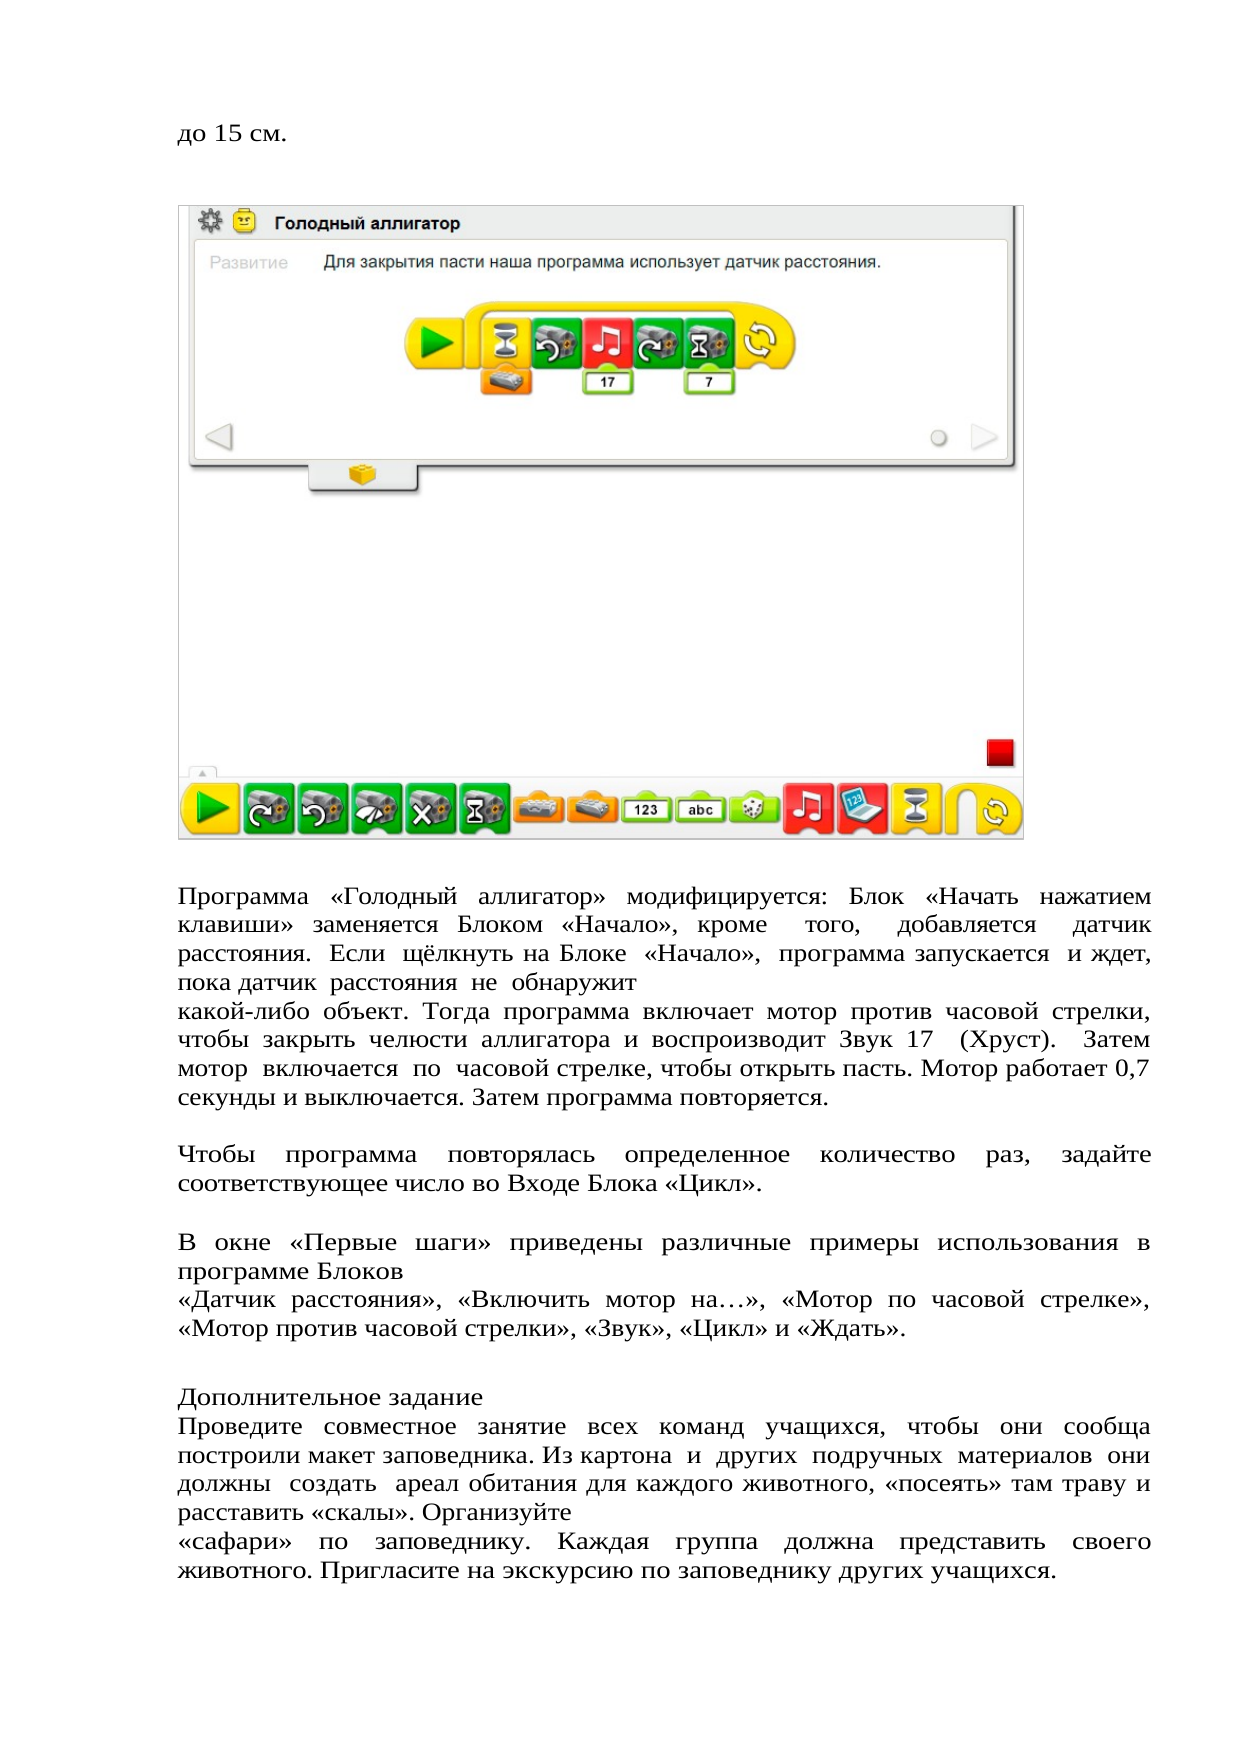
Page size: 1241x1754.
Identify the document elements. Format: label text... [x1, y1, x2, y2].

text Программа «Голодный аллигатор» модифицируется: Блок «Начать нажатием клавиши» заменяется Блоком «Начало», кроме того, добавляется датчик расстояния. Если щёлкнуть на Блоке «Начало», программа запускается и ждет, пока датчик расстояния не обнаружит [177, 881, 1152, 996]
text Чтобы программа повторялась определенное количество раз, задайте соответствующее число во Входе Блока «Цикл». [177, 1139, 1152, 1197]
text Проведите совместное занятие всех команд учащихся, чтобы они сообща построили макет заповедника. Из картона и других подручных материалов они должны создать ареал обитания для каждого животного, «посеять» там траву и расставить «скалы». Организуйте [177, 1411, 1152, 1526]
picture [179, 206, 1023, 838]
text «Датчик расстояния», «Включить мотор на…», «Мотор по часовой стрелке», «Мотор против часовой стрелки», «Звук», «Цикл» и «Ждать». [177, 1284, 1152, 1342]
text В окне «Первые шаги» приведены различные примеры использования в программе Блоков [177, 1227, 1152, 1284]
text «сафари» по заповеднику. Каждая группа должна представить своего животного. Пригласите на экскурсию по заповеднику других учащихся. [177, 1526, 1152, 1583]
text Дополнительное задание [177, 1382, 1152, 1411]
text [177, 118, 1152, 147]
text какой-либо объект. Тогда программа включает мотор против часовой стрелки, чтобы закрыть челюсти аллигатора и воспроизводит Звук 17 (Хруст). Затем мотор включается по часовой стрелке, чтобы открыть пасть. Мотор работает 0,7 секунды и выключается. Затем программа повторяется. [177, 996, 1152, 1111]
